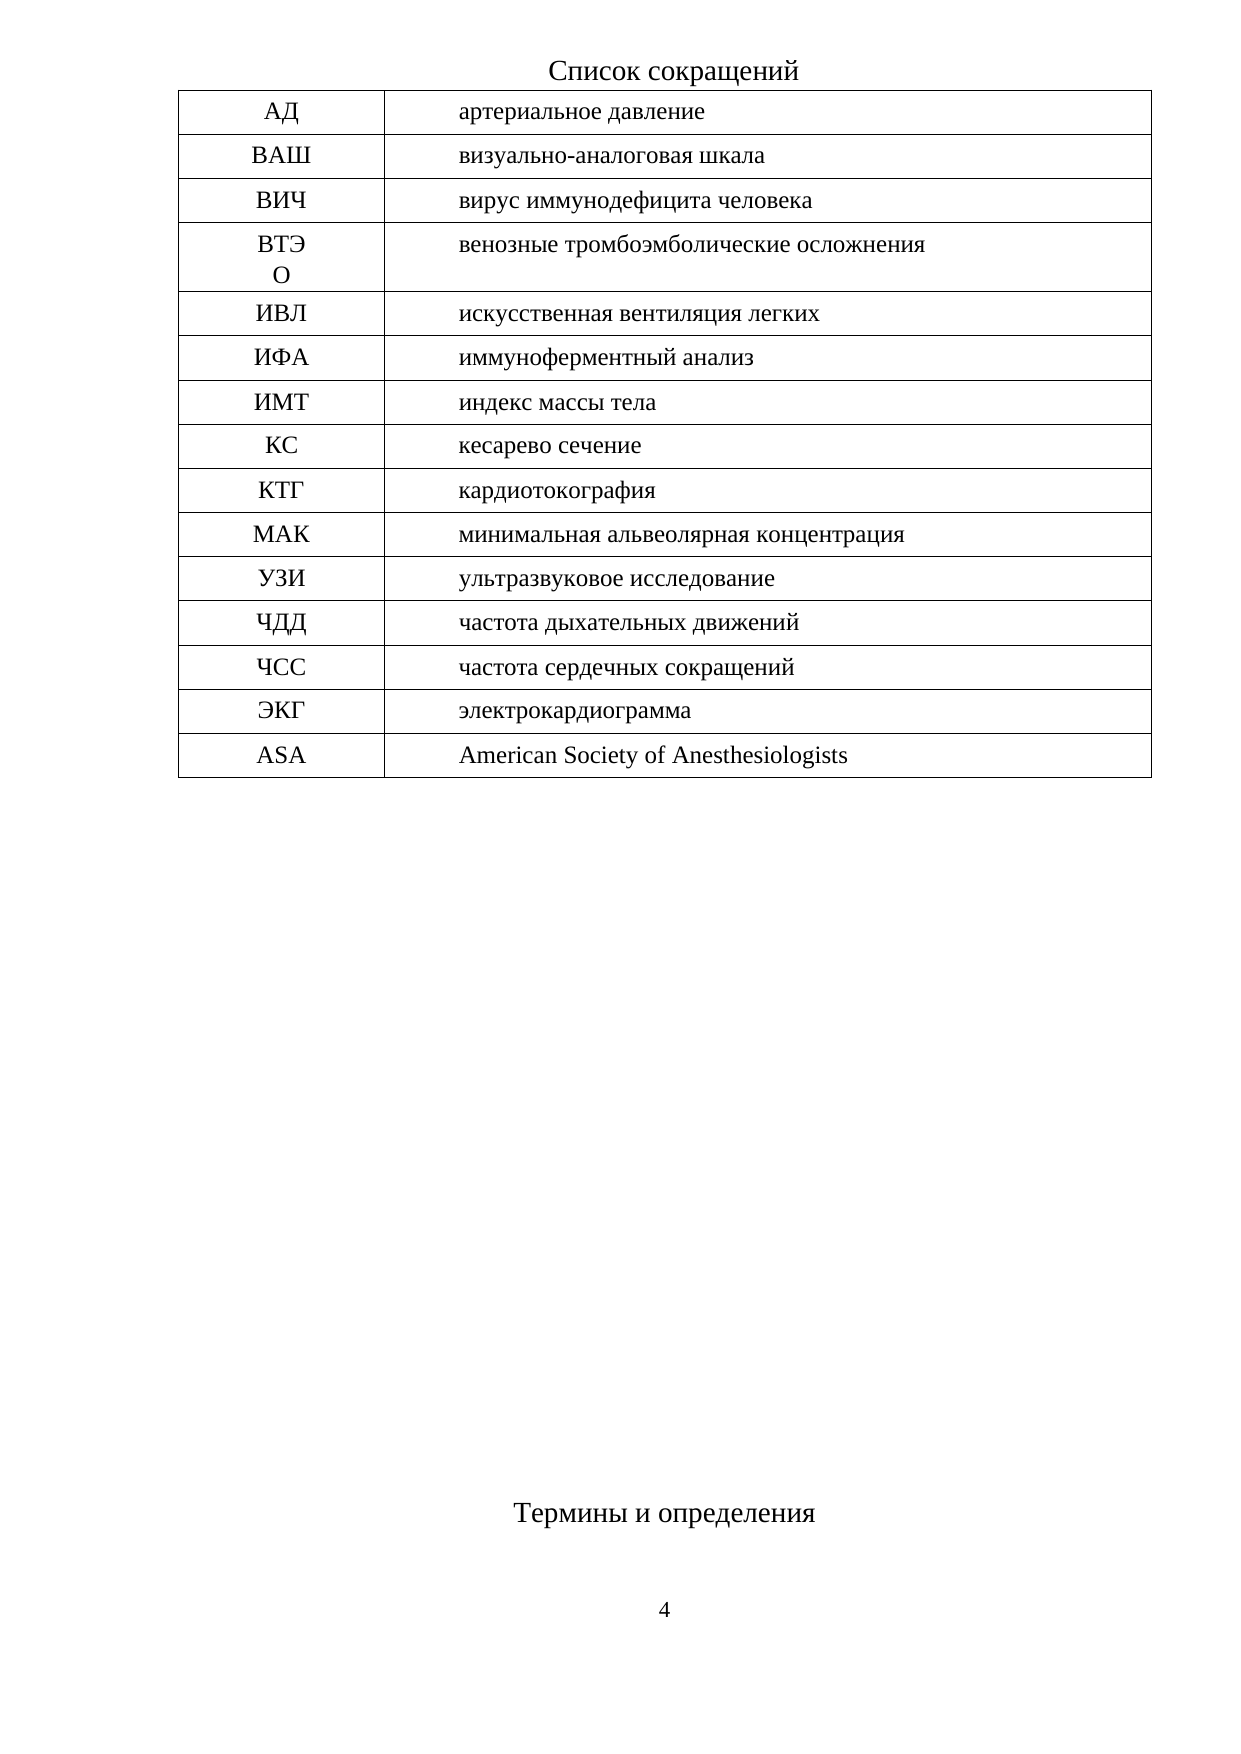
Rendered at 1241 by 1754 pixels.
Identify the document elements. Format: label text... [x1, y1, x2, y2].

table_cell частота сердечных сокращений [385, 646, 1151, 688]
table_cell частота дыхательных движений [385, 601, 1151, 644]
table_cell ИФА [179, 336, 384, 379]
table_cell ВАШ [179, 135, 384, 178]
table_cell визуально-аналоговая шкала [385, 135, 1151, 178]
table_cell индекс массы тела [385, 381, 1151, 423]
table_cell ИВЛ [179, 292, 384, 335]
table_cell ASA [179, 734, 384, 777]
table_cell КТГ [179, 469, 384, 512]
table_cell ультразвуковое исследование [385, 557, 1151, 600]
table_cell кесарево сечение [385, 425, 1151, 468]
table_cell МАК [179, 513, 384, 556]
table_cell кардиотокография [385, 469, 1151, 512]
table_cell вирус иммунодефицита человека [385, 179, 1151, 222]
table_cell КС [179, 425, 384, 468]
table_header артериальное давление [385, 91, 1151, 133]
table_cell УЗИ [179, 557, 384, 600]
table_cell ВТЭО [179, 223, 384, 291]
table_cell ВИЧ [179, 179, 384, 222]
table_cell искусственная вентиляция легких [385, 292, 1151, 335]
text Список сокращений [161, 53, 799, 87]
text Термины и определения [174, 1495, 1155, 1528]
table_cell венозные тромбоэмболические осложнения [385, 223, 1151, 291]
table_cell минимальная альвеолярная концентрация [385, 513, 1151, 556]
table_header АД [179, 91, 384, 133]
table_cell электрокардиограмма [385, 690, 1151, 733]
table_cell иммуноферментный анализ [385, 336, 1151, 379]
table_cell ЧДД [179, 601, 384, 644]
table_cell American Society of Anesthesiologists [385, 734, 1151, 777]
table_cell ИМТ [179, 381, 384, 423]
table_cell ЭКГ [179, 690, 384, 733]
table_cell ЧСС [179, 646, 384, 688]
